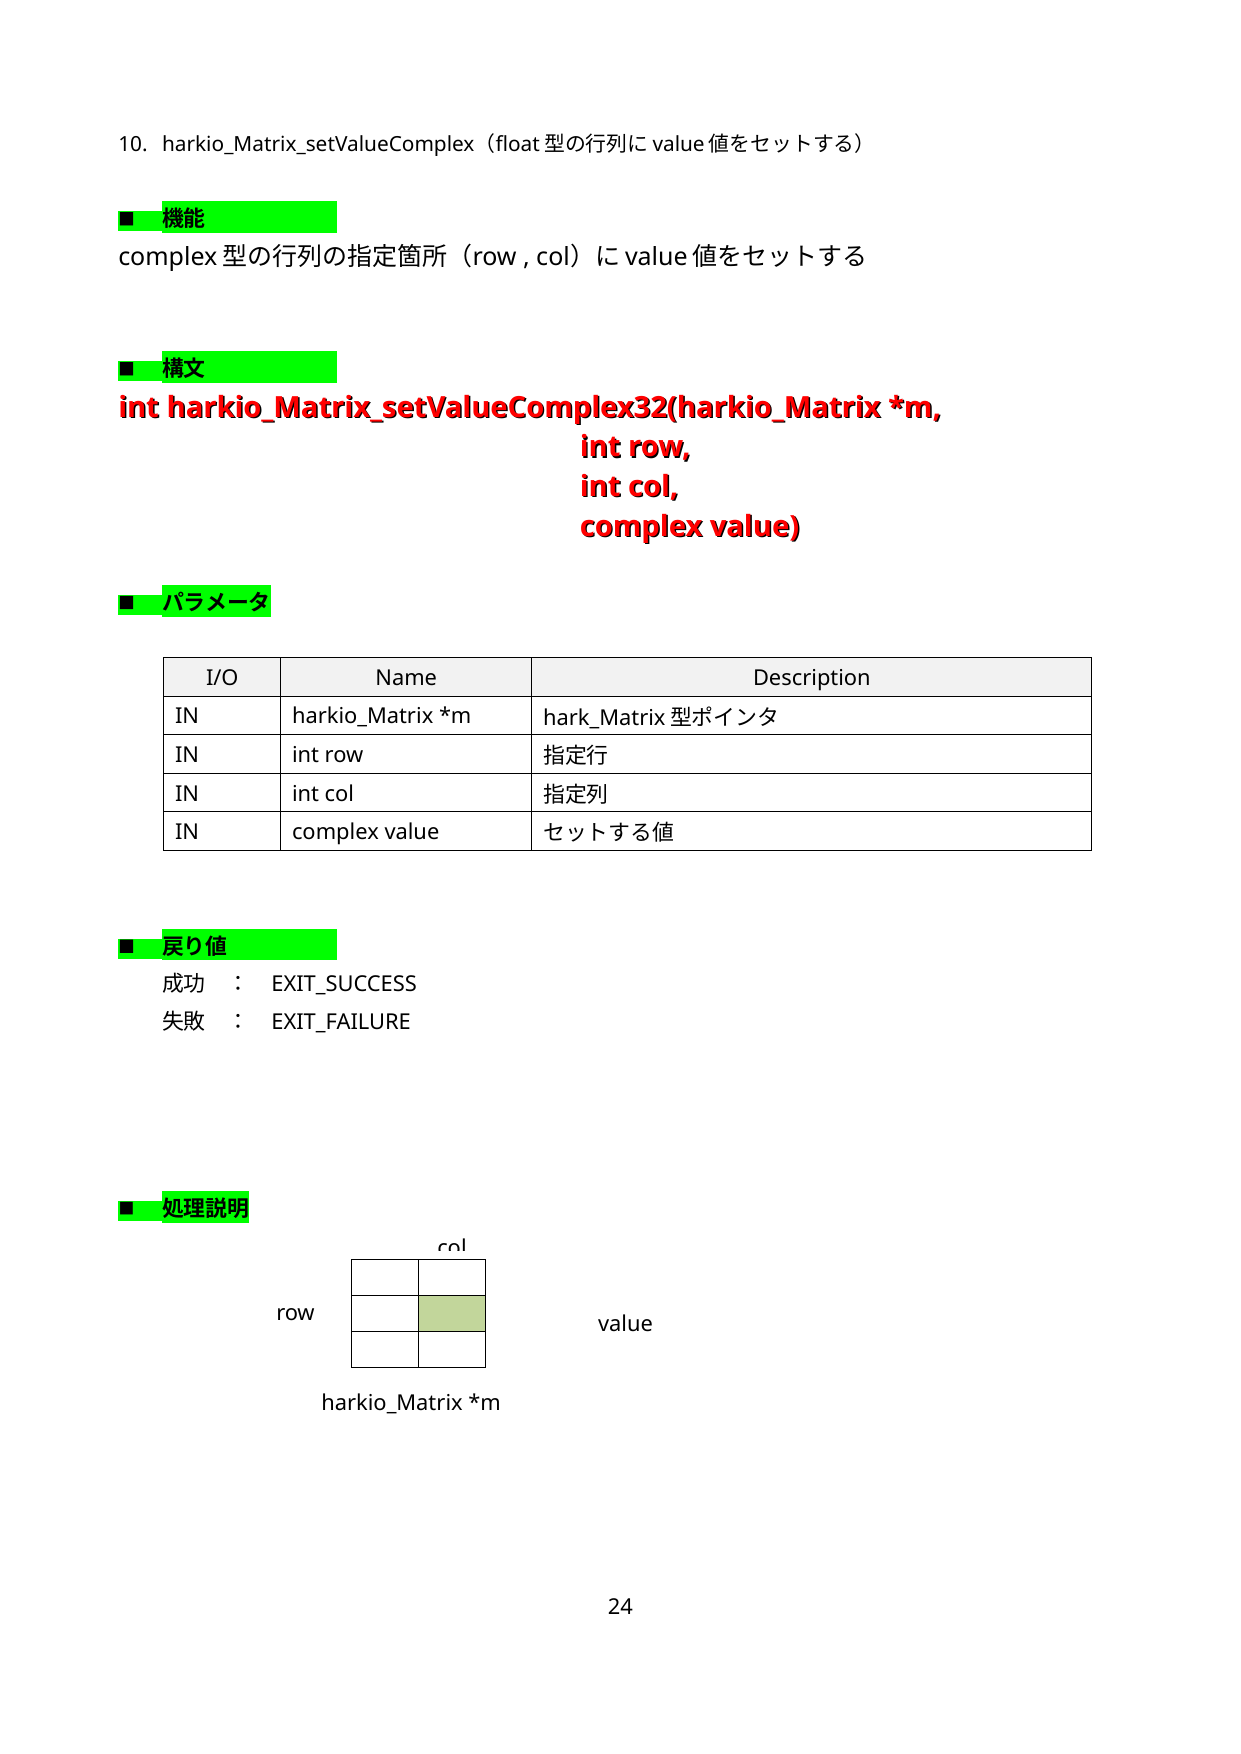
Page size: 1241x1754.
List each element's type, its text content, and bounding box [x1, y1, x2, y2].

table_header Description [532, 658, 1091, 696]
list パラメータ [118, 582, 1122, 619]
table_cell complex value [281, 812, 531, 850]
text complex value) [118, 505, 1122, 544]
table_cell hark_Matrix型ポインタ [532, 697, 1091, 734]
list 処理説明 [118, 1188, 1122, 1226]
list 構文 [118, 348, 1122, 386]
table_cell int col [281, 774, 531, 811]
list 戻り値 [118, 926, 1122, 963]
text int row, [118, 426, 1122, 465]
subtitle harkio_Matrix_setValueComplex（float型の行列にvalue値をセットする） [118, 123, 1122, 161]
table_header I/O [164, 658, 280, 696]
text 成功 ： EXIT_SUCCESS [162, 963, 1122, 1001]
table_cell セットする値 [532, 812, 1091, 850]
text int col, [118, 465, 1122, 505]
table_cell 指定行 [532, 735, 1091, 773]
table_cell IN [164, 697, 280, 734]
table_cell harkio_Matrix *m [281, 697, 531, 734]
table_cell int row [281, 735, 531, 773]
table_cell IN [164, 735, 280, 773]
text int harkio_Matrix_setValueComplex32(harkio_Matrix *m, [118, 386, 1122, 426]
text 失敗 ： EXIT_FAILURE [162, 1001, 1122, 1038]
table_cell IN [164, 812, 280, 850]
table_header Name [281, 658, 531, 696]
text complex型の行列の指定箇所（row , col）にvalue値をセットする [118, 236, 1122, 273]
table_cell 指定列 [532, 774, 1091, 811]
table_cell IN [164, 774, 280, 811]
list 機能 [118, 198, 1122, 236]
